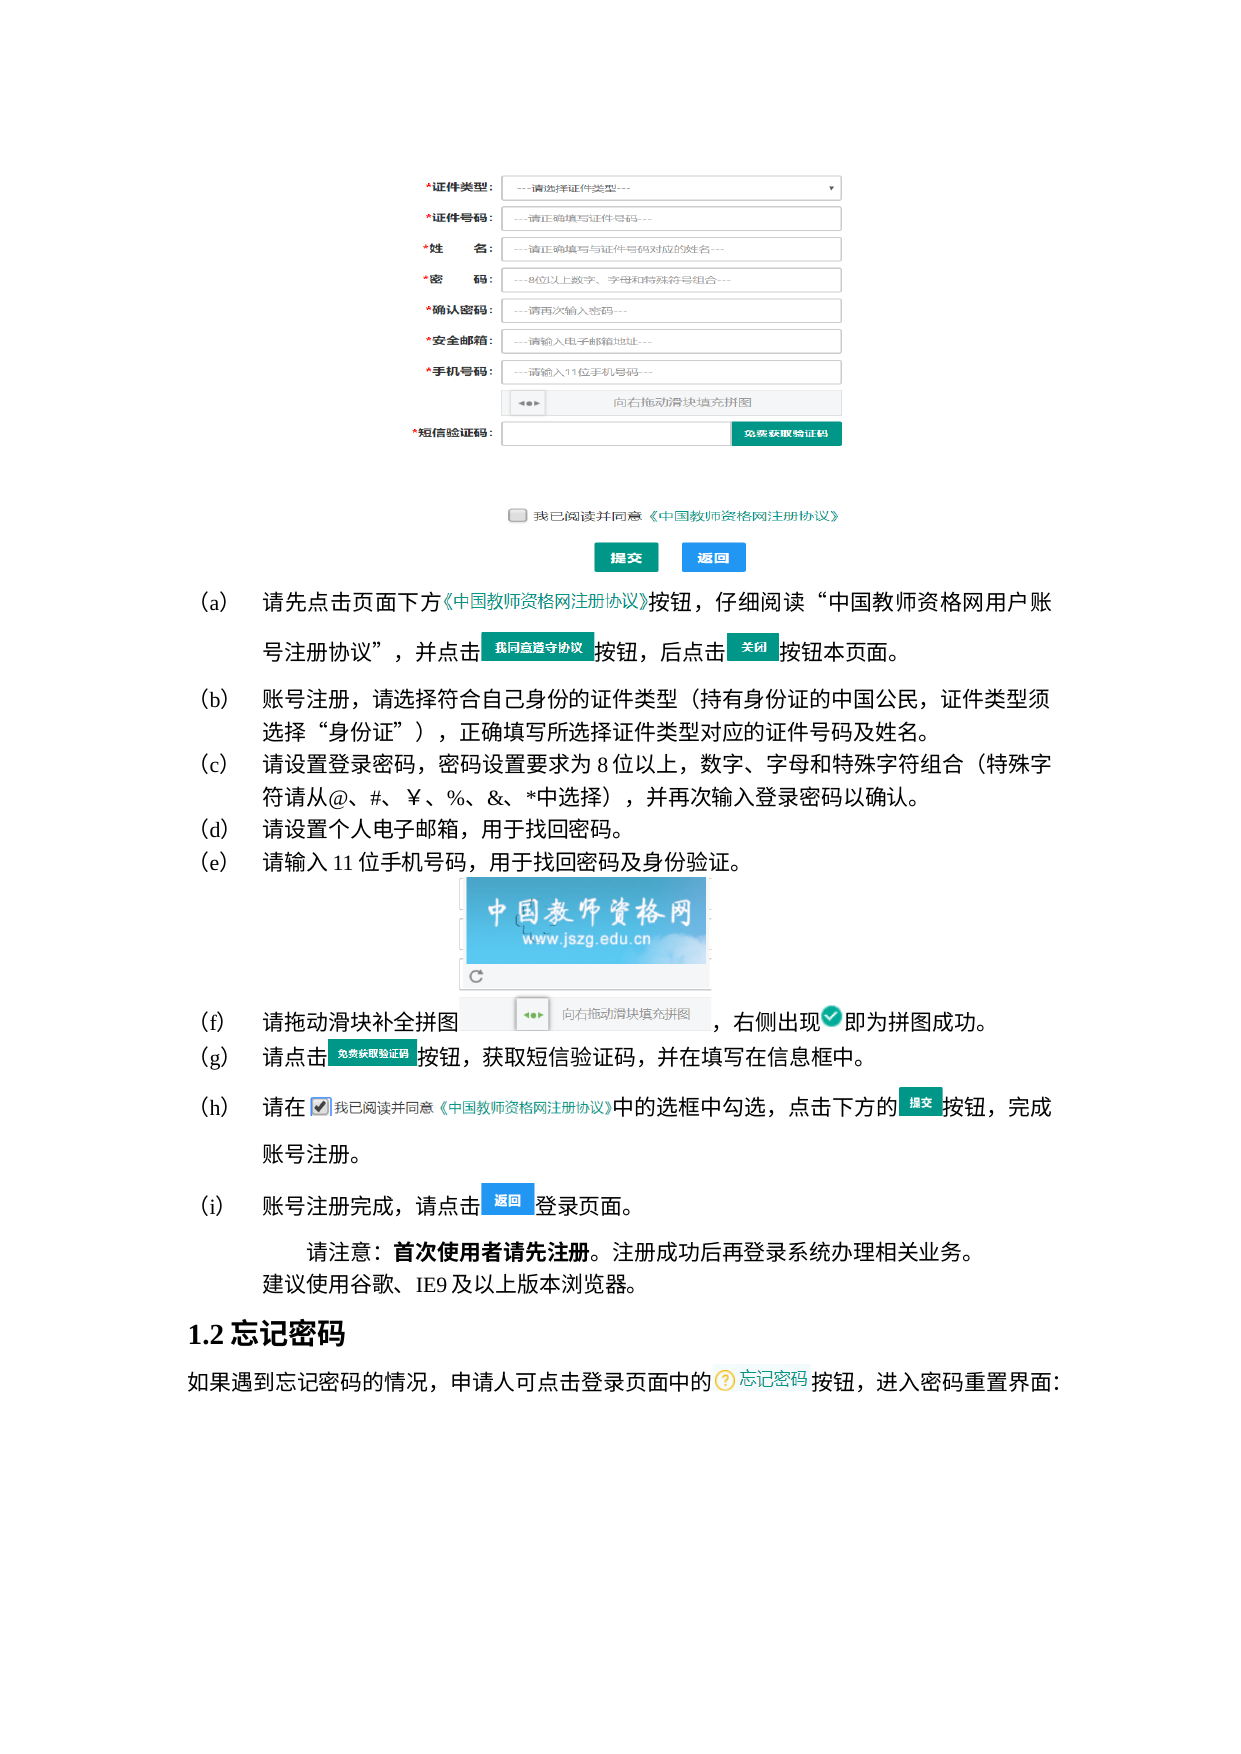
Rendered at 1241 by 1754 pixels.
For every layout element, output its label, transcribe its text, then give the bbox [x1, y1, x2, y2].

picture [481, 632, 595, 661]
list 请在中的选框中勾选，点击下方的按钮，完成账号注册。 [187, 1072, 1053, 1169]
picture [306, 1094, 612, 1116]
picture [820, 1004, 845, 1031]
list 请设置登录密码，密码设置要求为8位以上，数字、字母和特殊字符组合（特殊字符请从@、#、￥、%、&、*中选择），并再次输入登录密码以确认。 [187, 747, 1053, 812]
picture [306, 162, 978, 579]
list 请输入11位手机号码，用于找回密码及身份验证。 [187, 844, 1053, 877]
picture [899, 1087, 943, 1116]
list 账号注册，请选择符合自己身份的证件类型（持有身份证的中国公民，证件类型须选择“身份证”），正确填写所选择证件类型对应的证件号码及姓名。 [187, 682, 1053, 747]
list 请设置个人电子邮箱，用于找回密码。 [187, 812, 1053, 844]
list 建议使用谷歌、IE9及以上版本浏览器。 [262, 1267, 1053, 1299]
list 账号注册完成，请点击登录页面。 [187, 1169, 1053, 1234]
text 1.2忘记密码 [187, 1299, 1053, 1364]
picture [328, 1039, 418, 1066]
text 如果遇到忘记密码的情况，申请人可点击登录页面中的按钮，进入密码重置界面： [187, 1364, 1053, 1397]
picture [442, 586, 648, 611]
picture [712, 1364, 812, 1391]
list 请点击按钮，获取短信验证码，并在填写在信息框中。 [187, 1039, 1053, 1072]
list 请注意：首次使用者请先注册。注册成功后再登录系统办理相关业务。 [262, 1234, 1053, 1267]
picture [481, 1183, 535, 1215]
picture [725, 633, 779, 661]
list 请先点击页面下方按钮，仔细阅读“中国教师资格网用户账号注册协议”，并点击按钮，后点击按钮本页面。 [187, 584, 1053, 682]
picture [459, 877, 712, 1031]
